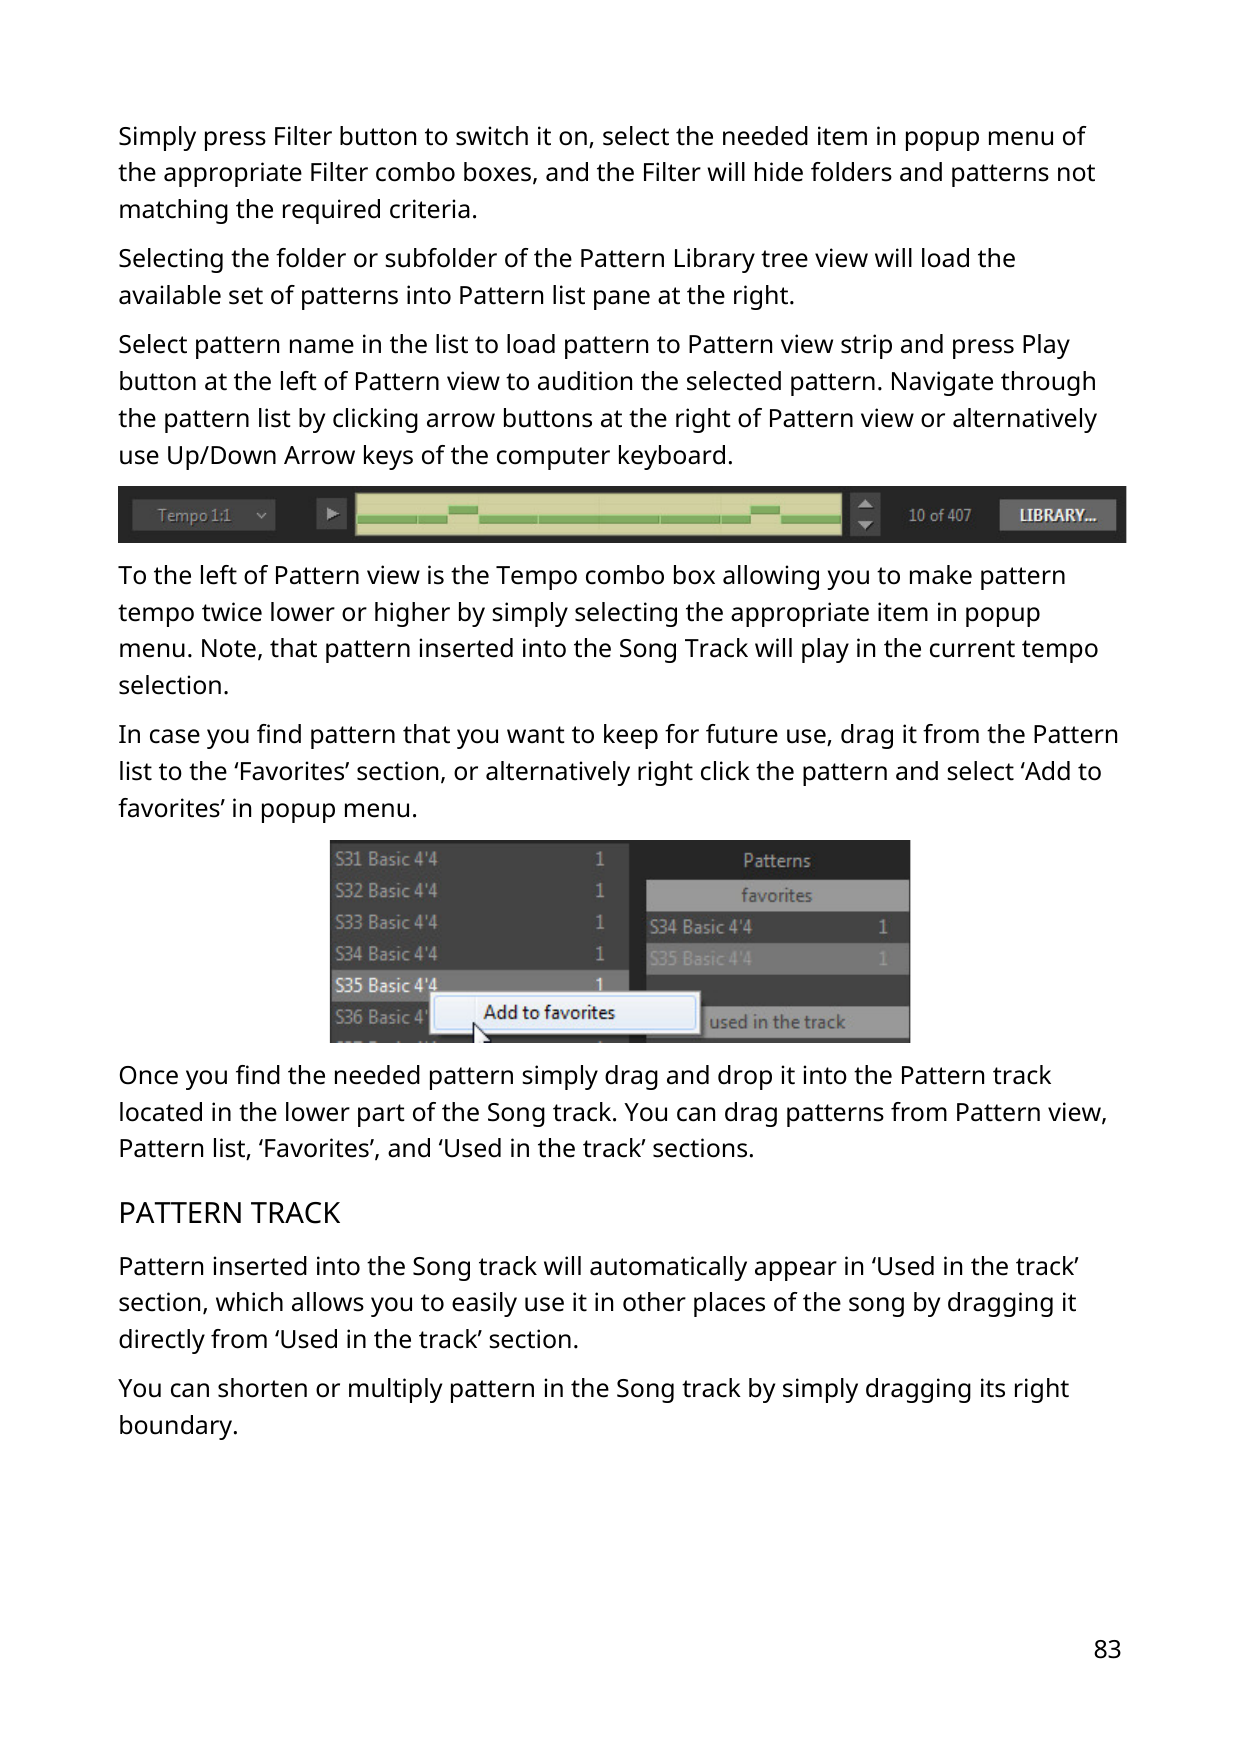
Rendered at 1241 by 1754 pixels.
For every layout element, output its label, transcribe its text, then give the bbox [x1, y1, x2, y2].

picture [329, 840, 911, 1043]
text Once you find the needed pattern simply drag and drop it into the Pattern track located in the lower part of the Song track. You can drag patterns from Pattern view, Pattern list, ‘Favorites’, and ‘Used in the track’ sections. [118, 1057, 1122, 1165]
subtitle Pattern Track [118, 1193, 1122, 1232]
picture [118, 486, 1127, 543]
text Select pattern name in the list to load pattern to Pattern view strip and press Play button at the left of Pattern view to audition the selected pattern. Navigate through the pattern list by clicking arrow buttons at the right of Pattern view or alternatively use Up/Down Arrow keys of the computer keyboard. [118, 327, 1122, 471]
text Simply press Filter button to switch it on, select the needed item in popup menu of the appropriate Filter combo boxes, and the Filter will hide folders and patterns not matching the required criteria. [118, 118, 1122, 226]
text You can shorten or multiply pattern in the Song track by simply dragging its right boundary. [118, 1371, 1122, 1442]
text Selecting the folder or subfolder of the Pattern Library tree view will load the available set of patterns into Pattern list pane at the right. [118, 241, 1122, 312]
text In case you find pattern that you want to keep for future use, drag it from the Pattern list to the ‘Favorites’ section, or alternatively right click the pattern and select ‘Add to favorites’ in popup menu. [118, 717, 1122, 825]
text Pattern inserted into the Song track will automatically appear in ‘Used in the track’ section, which allows you to easily use it in other places of the song by dragging it directly from ‘Used in the track’ section. [118, 1248, 1122, 1356]
text To the left of Pattern view is the Tempo combo box allowing you to make pattern tempo twice lower or higher by simply selecting the appropriate item in popup menu. Note, that pattern inserted into the Song Track will play in the current tempo selection. [118, 558, 1122, 702]
